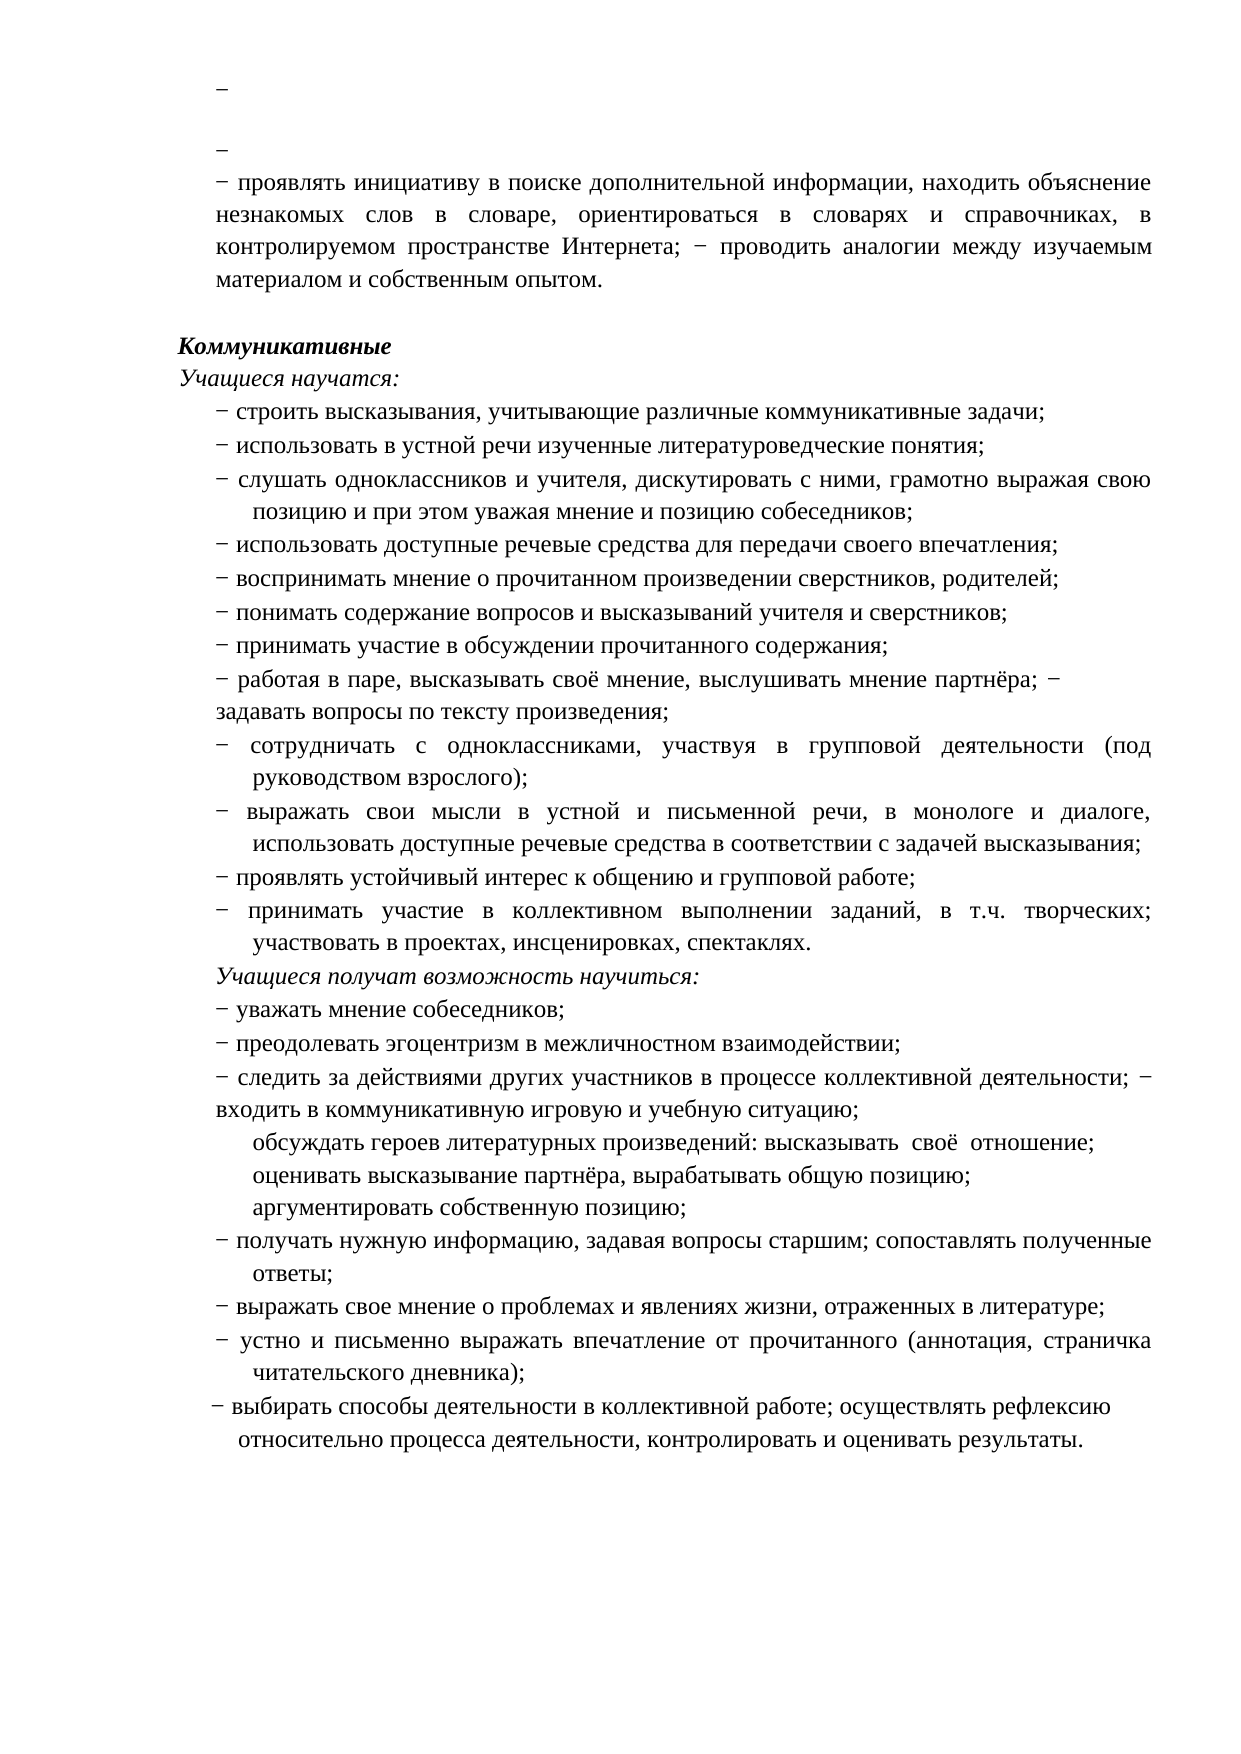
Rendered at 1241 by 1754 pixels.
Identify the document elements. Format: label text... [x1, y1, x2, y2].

text − преодолевать эгоцентризм в межличностном взаимодействии; [215, 1028, 1152, 1057]
text − воспринимать мнение о прочитанном произведении сверстников, родителей; [215, 563, 1152, 592]
text − уважать мнение собеседников; [215, 994, 1152, 1023]
text − использовать доступные речевые средства для передачи своего впечатления; [215, 529, 1152, 558]
text − понимать содержание вопросов и высказываний учителя и сверстников; [215, 597, 1152, 626]
text Коммуникативные Учащиеся научатся: [177, 331, 511, 392]
text − работая в паре, высказывать своё мнение, выслушивать мнение партнёра; − задавать вопросы по тексту произведения; [215, 664, 1061, 725]
text − принимать участие в обсуждении прочитанного содержания; [215, 630, 1152, 659]
text − выражать свои мысли в устной и письменной речи, в монологе и диалоге, использовать доступные речевые средства в соответствии с задачей высказывания; [215, 796, 1152, 857]
text − проявлять устойчивый интерес к общению и групповой работе; [215, 862, 1152, 890]
text − слушать одноклассников и учителя, дискутировать с ними, грамотно выражая свою позицию и при этом уважая мнение и позицию собеседников; [215, 464, 1152, 524]
text − выражать свое мнение о проблемах и явлениях жизни, отраженных в литературе; [215, 1291, 1152, 1320]
text − использовать в устной речи изученные литературоведческие понятия; [215, 430, 1152, 459]
text обсуждать героев литературных произведений: высказывать своё отношение; оценивать высказывание партнёра, вырабатывать общую позицию; аргументировать собственную позицию; [252, 1127, 1152, 1221]
text − строить высказывания, учитывающие различные коммуникативные задачи; [215, 396, 1152, 425]
text − следить за действиями других участников в процессе коллективной деятельности; − входить в коммуникативную игровую и учебную ситуацию; [215, 1062, 1152, 1123]
text − сотрудничать с одноклассниками, участвуя в групповой деятельности (под руководством взрослого); [215, 730, 1152, 791]
text − выбирать способы деятельности в коллективной работе; осуществлять рефлексию относительно процесса деятельности, контролировать и оценивать результаты. [169, 1391, 1152, 1453]
text Учащиеся получат возможность научиться: [215, 961, 1152, 990]
text − получать нужную информацию, задавая вопросы старшим; сопоставлять полученные ответы; [215, 1225, 1152, 1286]
text − устно и письменно выражать впечатление от прочитанного (аннотация, страничка читательского дневника); [215, 1325, 1152, 1386]
text − принимать участие в коллективном выполнении заданий, в т.ч. творческих; участвовать в проектах, инсценировках, спектаклях. [215, 895, 1152, 956]
text − проявлять инициативу в поиске дополнительной информации, находить объяснение незнакомых слов в словаре, ориентироваться в словарях и справочниках, в контролируемом пространстве Интернета; − проводить аналогии между изучаемым материалом и собственным опытом. [215, 167, 1152, 292]
